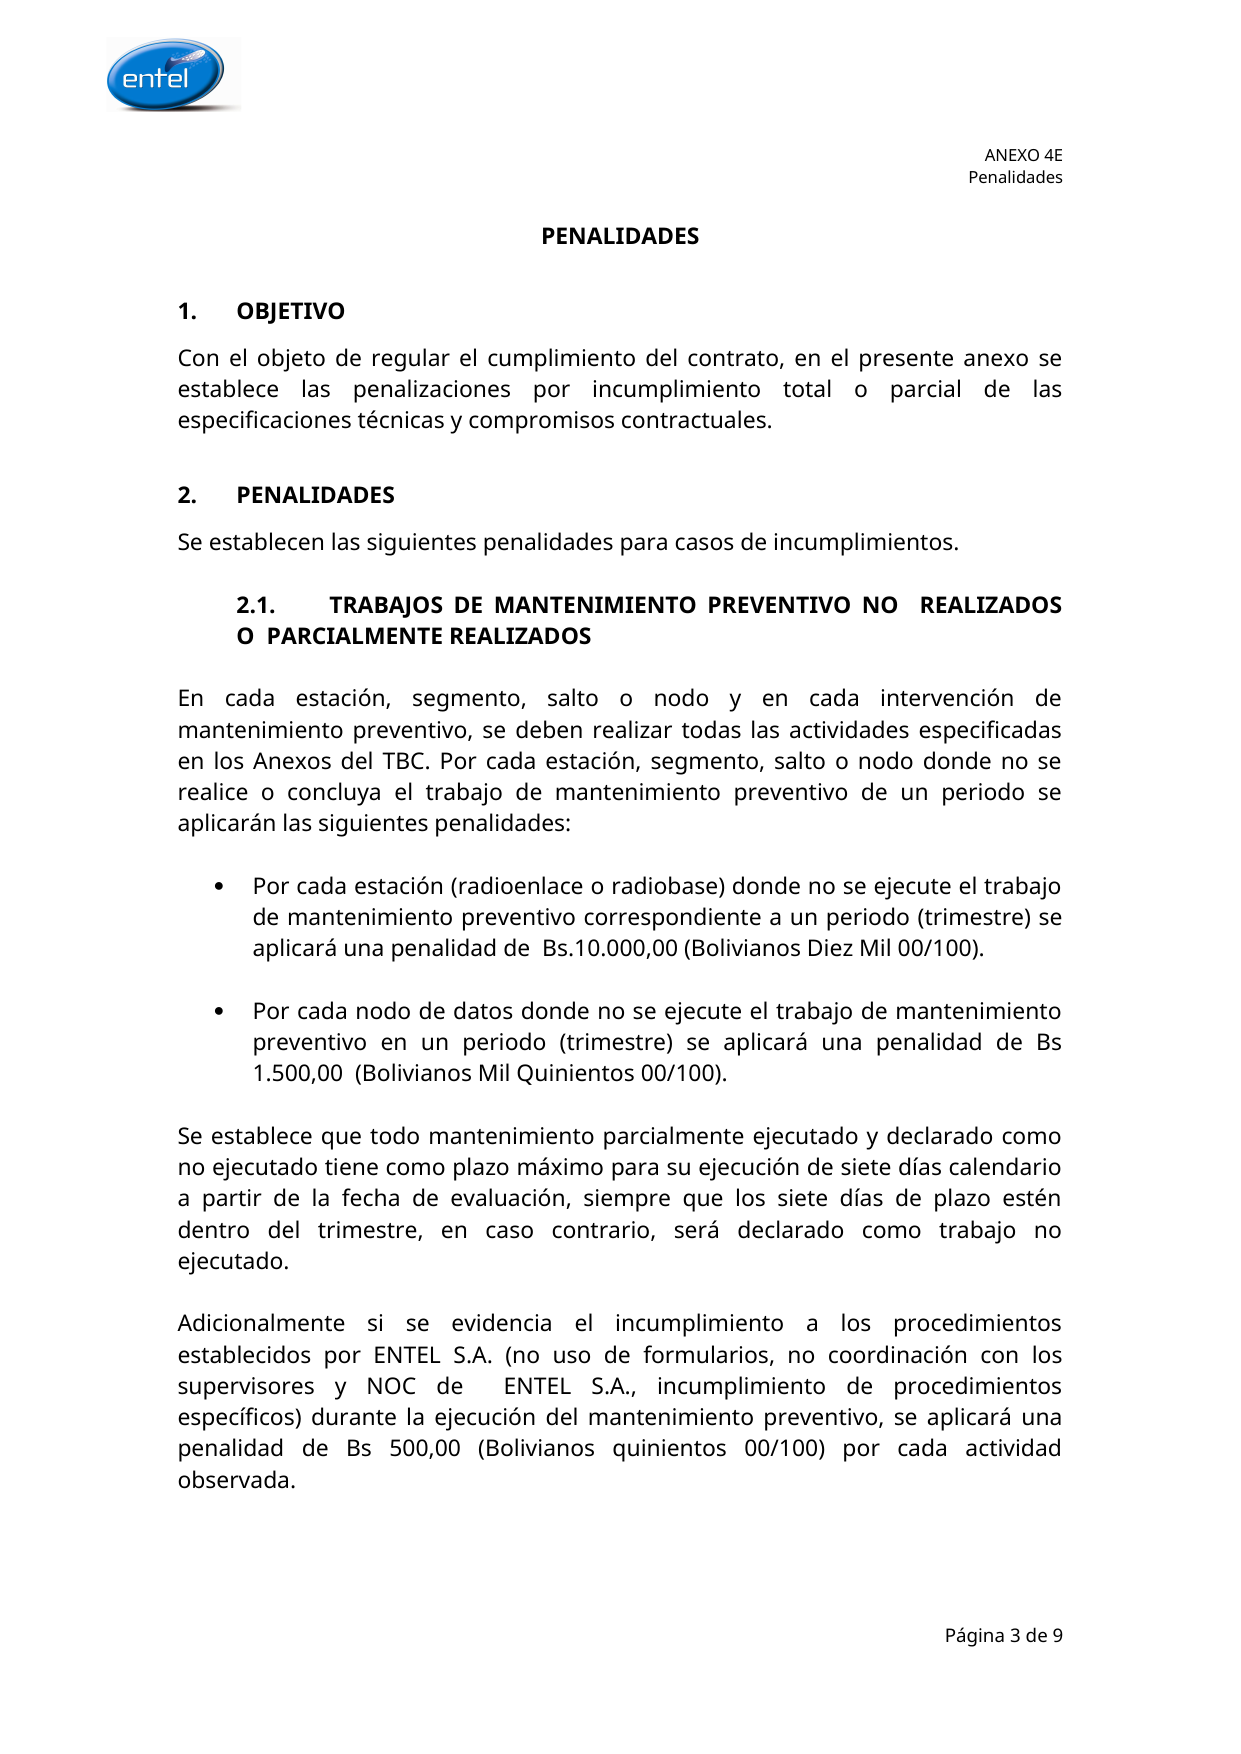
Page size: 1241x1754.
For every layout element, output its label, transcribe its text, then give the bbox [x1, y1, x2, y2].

text Con el objeto de regular el cumplimiento del contrato, en el presente anexo se establece las penalizaciones por incumplimiento total o parcial de las especificaciones técnicas y compromisos contractuales. [177, 342, 1063, 435]
picture [106, 37, 242, 112]
subtitle PENALIDADES [177, 220, 1063, 251]
list Por cada nodo de datos donde no se ejecute el trabajo de mantenimiento preventivo en un periodo (trimestre) se aplicará una penalidad de Bs 1.500,00 (Bolivianos Mil Quinientos 00/100). [215, 995, 1063, 1088]
subtitle OBJETIVO [177, 295, 1063, 326]
text Adicionalmente si se evidencia el incumplimiento a los procedimientos establecidos por ENTEL S.A. (no uso de formularios, no coordinación con los supervisores y NOC de ENTEL S.A., incumplimiento de procedimientos específicos) durante la ejecución del mantenimiento preventivo, se aplicará una penalidad de Bs 500,00 (Bolivianos quinientos 00/100) por cada actividad observada. [177, 1307, 1063, 1495]
text Se establece que todo mantenimiento parcialmente ejecutado y declarado como no ejecutado tiene como plazo máximo para su ejecución de siete días calendario a partir de la fecha de evaluación, siempre que los siete días de plazo estén dentro del trimestre, en caso contrario, será declarado como trabajo no ejecutado. [177, 1120, 1063, 1276]
text En cada estación, segmento, salto o nodo y en cada intervención de mantenimiento preventivo, se deben realizar todas las actividades especificadas en los Anexos del TBC. Por cada estación, segmento, salto o nodo donde no se realice o concluya el trabajo de mantenimiento preventivo de un periodo se aplicarán las siguientes penalidades: [177, 682, 1063, 838]
text Se establecen las siguientes penalidades para casos de incumplimientos. [177, 526, 1063, 557]
subtitle PENALIDADES [177, 479, 1063, 510]
subtitle TRABAJOS DE MANTENIMIENTO PREVENTIVO NO REALIZADOS O PARCIALMENTE REALIZADOS [236, 588, 1063, 651]
list Por cada estación (radioenlace o radiobase) donde no se ejecute el trabajo de mantenimiento preventivo correspondiente a un periodo (trimestre) se aplicará una penalidad de Bs.10.000,00 (Bolivianos Diez Mil 00/100). [215, 870, 1063, 963]
